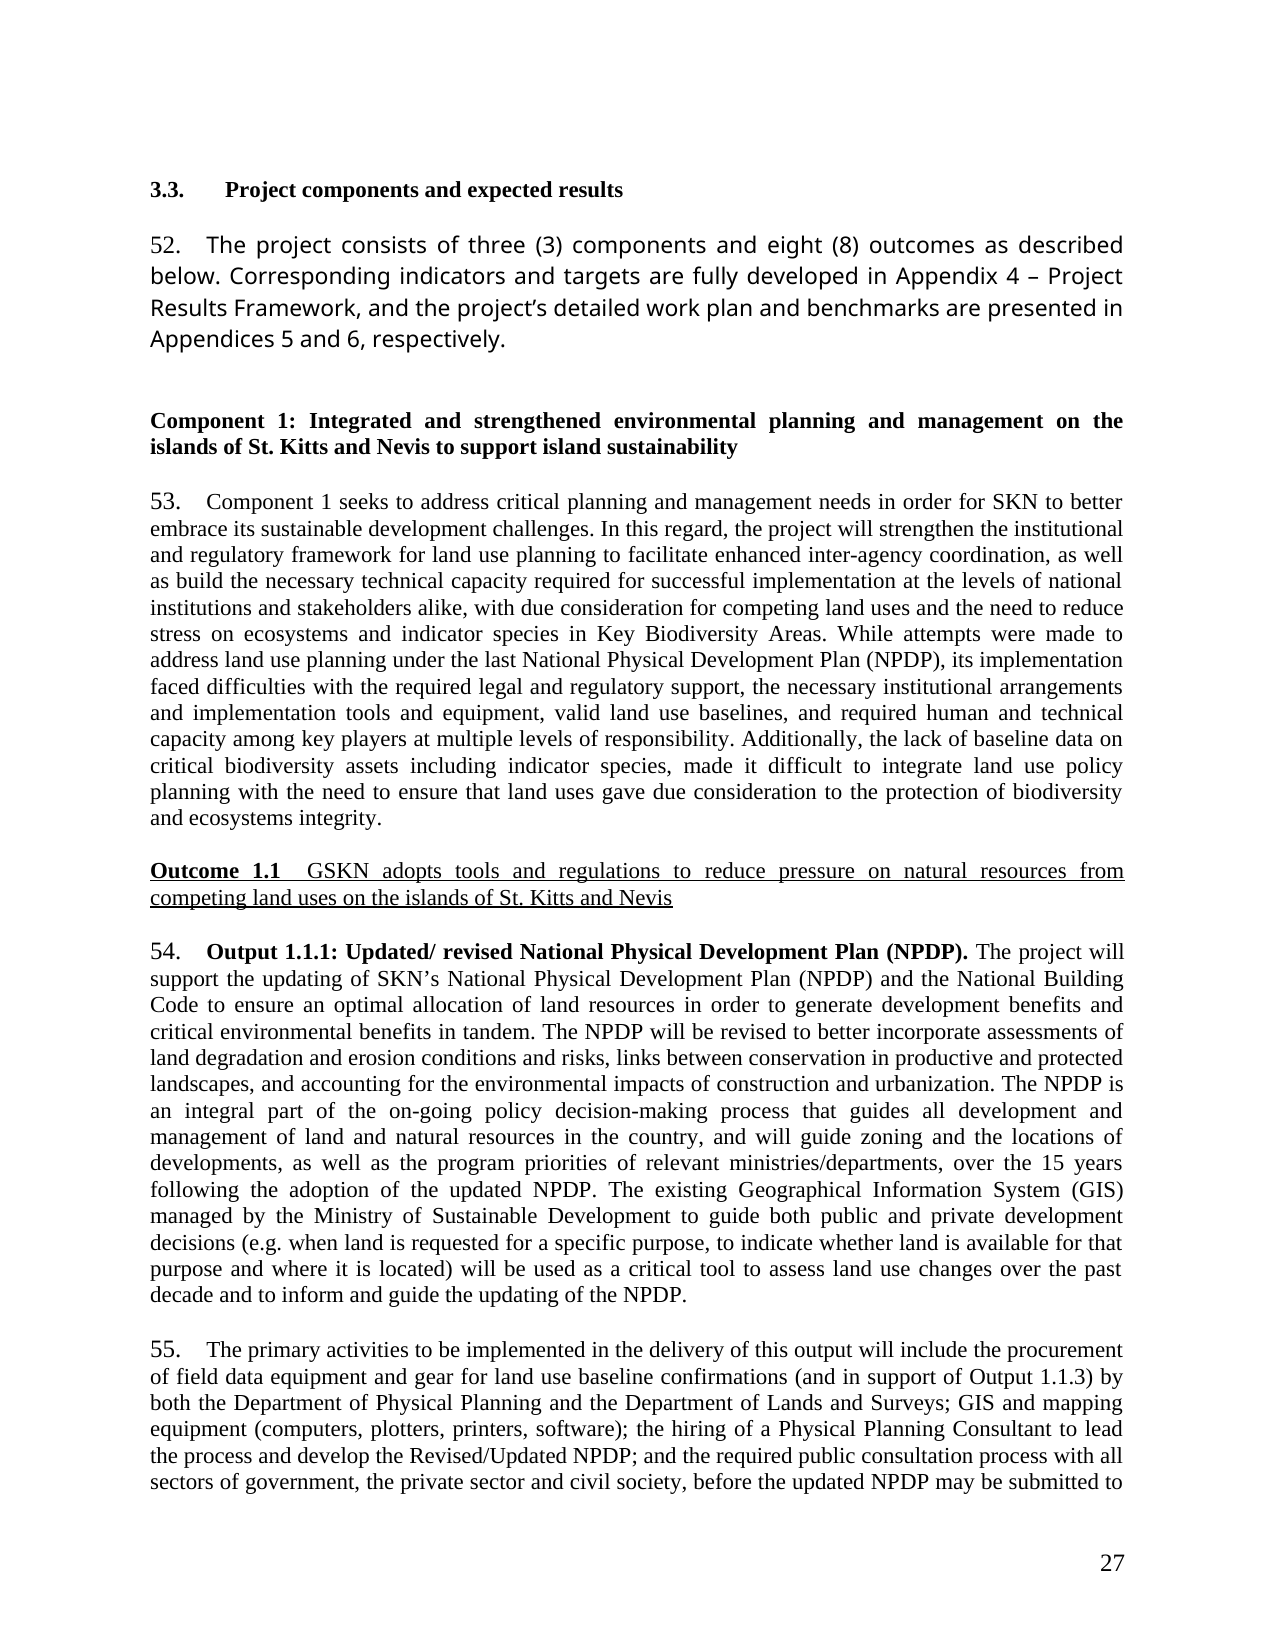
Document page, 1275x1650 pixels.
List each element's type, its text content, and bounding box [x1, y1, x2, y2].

text Outcome 1.1 GSKN adopts tools and regulations to reduce pressure on natural resources from competing land uses on the islands of St. Kitts and Nevis [150, 881, 1125, 910]
text Component 1: Integrated and strengthened environmental planning and management on the islands of St. Kitts and Nevis to support island sustainability [150, 407, 1125, 459]
list Component 1 seeks to address critical planning and management needs in order for SKN to better embrace its sustainable development challenges. In this regard, the project will strengthen the institutional and regulatory framework for land use planning to facilitate enhanced inter-agency coordination, as well as build the necessary technical capacity required for successful implementation at the levels of national institutions and stakeholders alike, with due consideration for competing land uses and the need to reduce stress on ecosystems and indicator species in Key Biodiversity Areas. While attempts were made to address land use planning under the last National Physical Development Plan (NPDP), its implementation faced difficulties with the required legal and regulatory support, the necessary institutional arrangements and implementation tools and equipment, valid land use baselines, and required human and technical capacity among key players at multiple levels of responsibility. Additionally, the lack of baseline data on critical biodiversity assets including indicator species, made it difficult to integrate land use policy planning with the need to ensure that land uses gave due consideration to the protection of biodiversity and ecosystems integrity. [150, 486, 1125, 831]
list Project components and expected results [150, 176, 1125, 203]
list The project consists of three (3) components and eight (8) outcomes as described below. Corresponding indicators and targets are fully developed in Appendix 4 – Project Results Framework, and the project’s detailed work plan and benchmarks are presented in Appendices 5 and 6, respectively. [150, 229, 1125, 354]
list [150, 1334, 1125, 1494]
list Output 1.1.1: Updated/ revised National Physical Development Plan (NPDP). The project will support the updating of SKN’s National Physical Development Plan (NPDP) and the National Building Code to ensure an optimal allocation of land resources in order to generate development benefits and critical environmental benefits in tandem. The NPDP will be revised to better incorporate assessments of land degradation and erosion conditions and risks, links between conservation in productive and protected landscapes, and accounting for the environmental impacts of construction and urbanization. The NPDP is an integral part of the on-going policy decision-making process that guides all development and management of land and natural resources in the country, and will guide zoning and the locations of developments, as well as the program priorities of relevant ministries/departments, over the 15 years following the adoption of the updated NPDP. The existing Geographical Information System (GIS) managed by the Ministry of Sustainable Development to guide both public and private development decisions (e.g. when land is requested for a specific purpose, to indicate whether land is available for that purpose and where it is located) will be used as a critical tool to assess land use changes over the past decade and to inform and guide the updating of the NPDP. [150, 936, 1125, 1308]
text Outcome 1.1 GSKN adopts tools and regulations to reduce pressure on natural resources from competing land uses on the islands of St. Kitts and Nevis [150, 857, 1125, 880]
